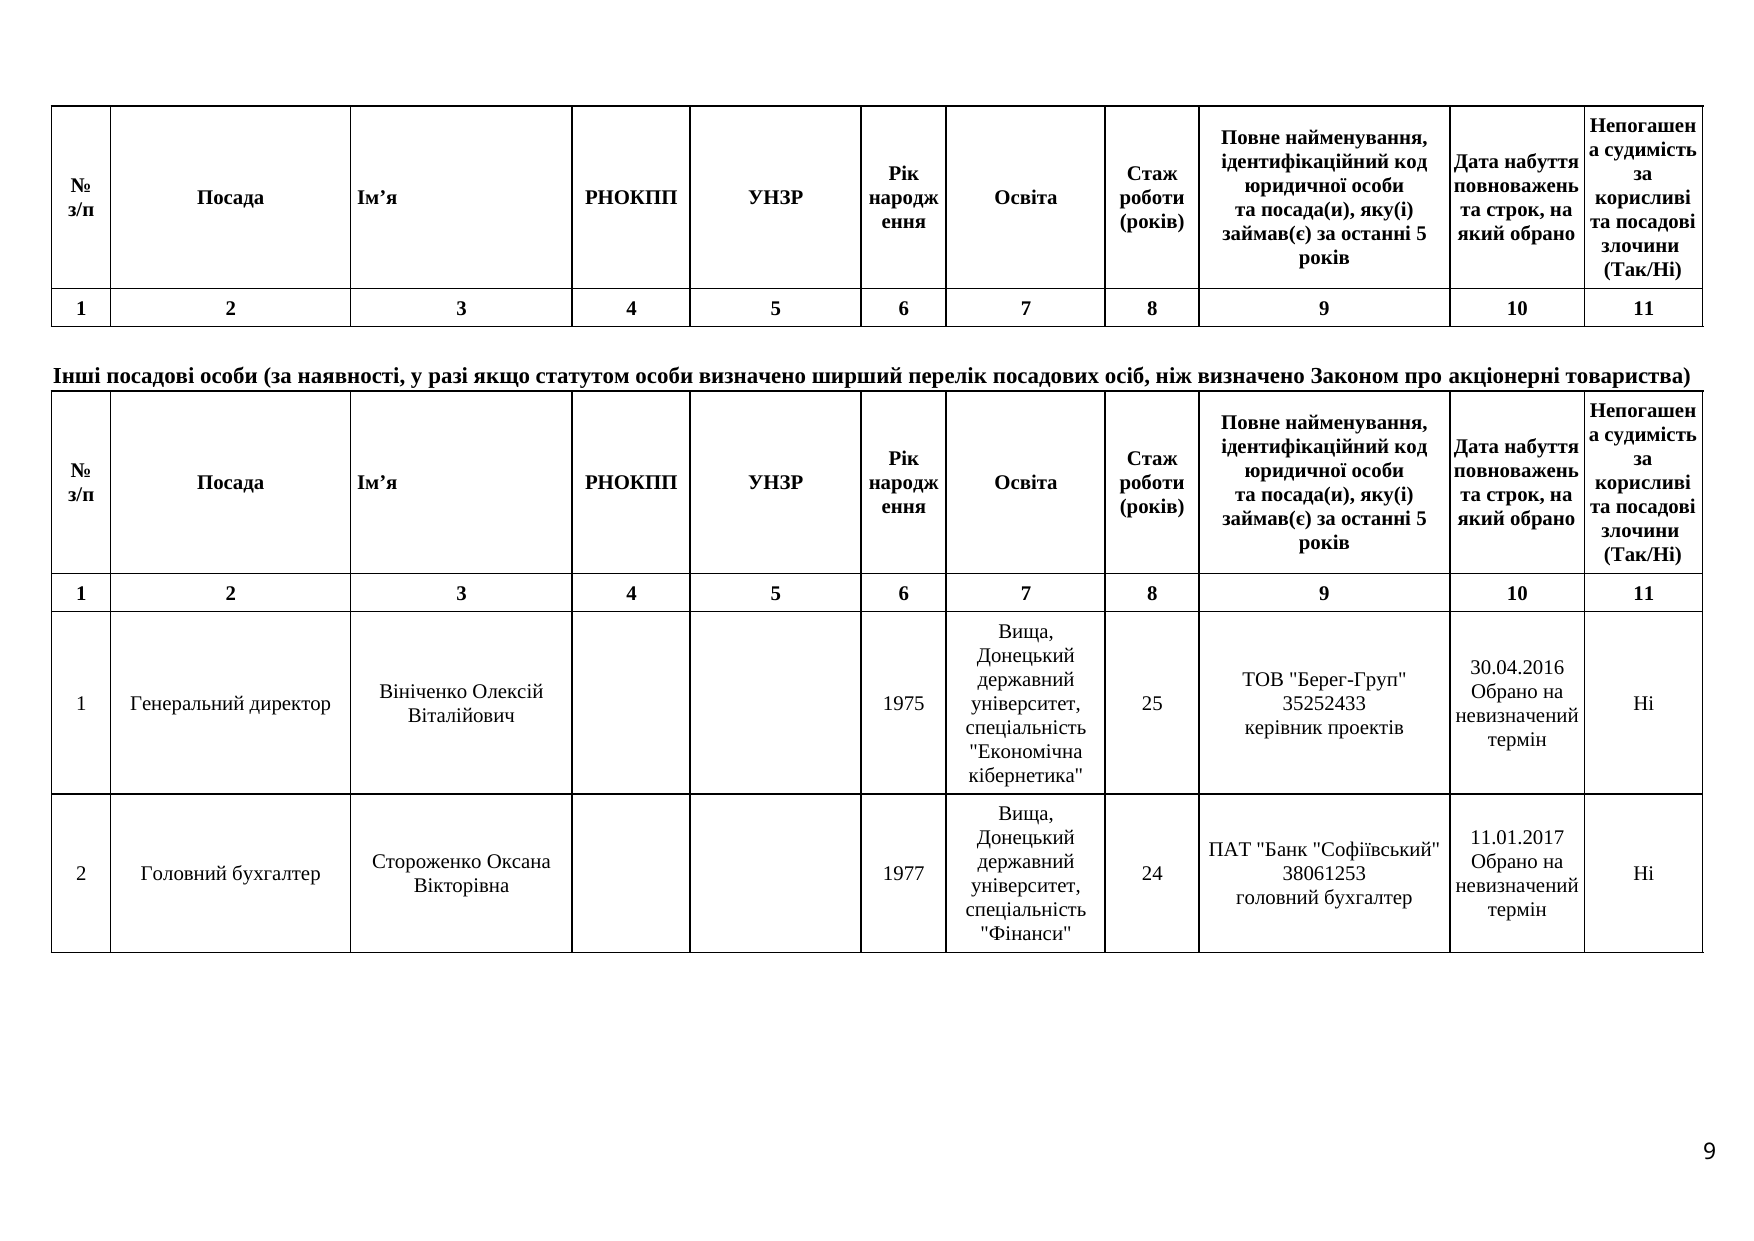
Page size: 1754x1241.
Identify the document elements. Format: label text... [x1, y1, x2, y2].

table_header Освіта [947, 107, 1104, 288]
table_cell [691, 612, 860, 793]
table_cell 6 [862, 574, 945, 611]
table_header № з/п [52, 107, 110, 288]
table_header Стаж роботи (років) [1106, 107, 1198, 288]
table_cell 9 [1200, 289, 1449, 326]
table_cell [573, 795, 689, 952]
table_cell Ні [1585, 612, 1702, 793]
table_cell Стороженко Оксана Вiкторiвна [351, 795, 571, 952]
table_header УНЗР [691, 107, 860, 288]
table_cell 10 [1451, 574, 1584, 611]
table_cell 2 [111, 289, 350, 326]
table_header РНОКПП [573, 392, 689, 573]
table_cell 1975 [862, 612, 945, 793]
table_cell Вiнiченко Олексiй Вiталiйович [351, 612, 571, 793]
table_cell 5 [691, 289, 860, 326]
table_cell 2 [111, 574, 350, 611]
table_header УНЗР [691, 392, 860, 573]
table_cell Вища, Донецький державний унiверситет, спецiальнiсть "Економiчна кiбернетика" [947, 612, 1104, 793]
table_header Посада [111, 107, 350, 288]
table_cell Головний бухгалтер [111, 795, 350, 952]
table_header Ім’я [351, 107, 571, 288]
table_header Дата набуття повноважень та строк, на який обрано [1451, 392, 1584, 573]
table_header Стаж роботи (років) [1106, 392, 1198, 573]
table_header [1451, 107, 1584, 288]
table_cell Вища, Донецький державний унiверситет, спецiальнiсть "Фiнанси" [947, 795, 1104, 952]
table_cell ТОВ "Берег-Груп" 35252433 керiвник проектiв [1200, 612, 1449, 793]
table_cell 2 [52, 795, 110, 952]
table_cell [691, 795, 860, 952]
table_cell 7 [947, 289, 1104, 326]
table_cell 3 [351, 289, 571, 326]
table_header Повне найменування, ідентифікаційний код юридичної особи та посада(и), яку(і) займав(є) за останні 5 років [1200, 392, 1449, 573]
table_header Посада [111, 392, 350, 573]
table_cell 25 [1106, 612, 1198, 793]
table_cell 8 [1106, 574, 1198, 611]
table_cell 1 [52, 612, 110, 793]
table_cell 5 [691, 574, 860, 611]
table_cell 11 [1585, 574, 1702, 611]
table_cell 4 [573, 289, 689, 326]
table_cell ПАТ "Банк "Софiївський" 38061253 головний бухгалтер [1200, 795, 1449, 952]
table_cell 30.04.2016 Обрано на невизначений термін [1451, 612, 1584, 793]
table_cell 3 [351, 574, 571, 611]
table_header Рік народження [862, 392, 945, 573]
table_header Рік народження [862, 107, 945, 288]
table_cell 11 [1585, 289, 1702, 326]
table_cell 1 [52, 289, 110, 326]
table_cell 1977 [862, 795, 945, 952]
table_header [1585, 107, 1702, 288]
table_cell 24 [1106, 795, 1198, 952]
table_cell 6 [862, 289, 945, 326]
table_header Ім’я [351, 392, 571, 573]
table_cell Ні [1585, 795, 1702, 952]
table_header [1200, 107, 1449, 288]
table_header Непогашена судимість за корисливі та посадові злочини (Так/Ні) [1585, 392, 1702, 573]
table_cell 1 [52, 574, 110, 611]
table_cell 10 [1451, 289, 1584, 326]
table_header РНОКПП [573, 107, 689, 288]
table_cell 11.01.2017 Обрано на невизначений термін [1451, 795, 1584, 952]
table_cell 4 [573, 574, 689, 611]
text Інші посадові особи (за наявності, у разі якщо статутом особи визначено ширший перелік посадових осіб, ніж визначено Законом про акціонерні товариства) [53, 362, 1716, 388]
table_cell Генеральний директор [111, 612, 350, 793]
table_cell 9 [1200, 574, 1449, 611]
table_cell 7 [947, 574, 1104, 611]
table_cell 8 [1106, 289, 1198, 326]
table_header № з/п [52, 392, 110, 573]
table_cell [573, 612, 689, 793]
table_header Освіта [947, 392, 1104, 573]
